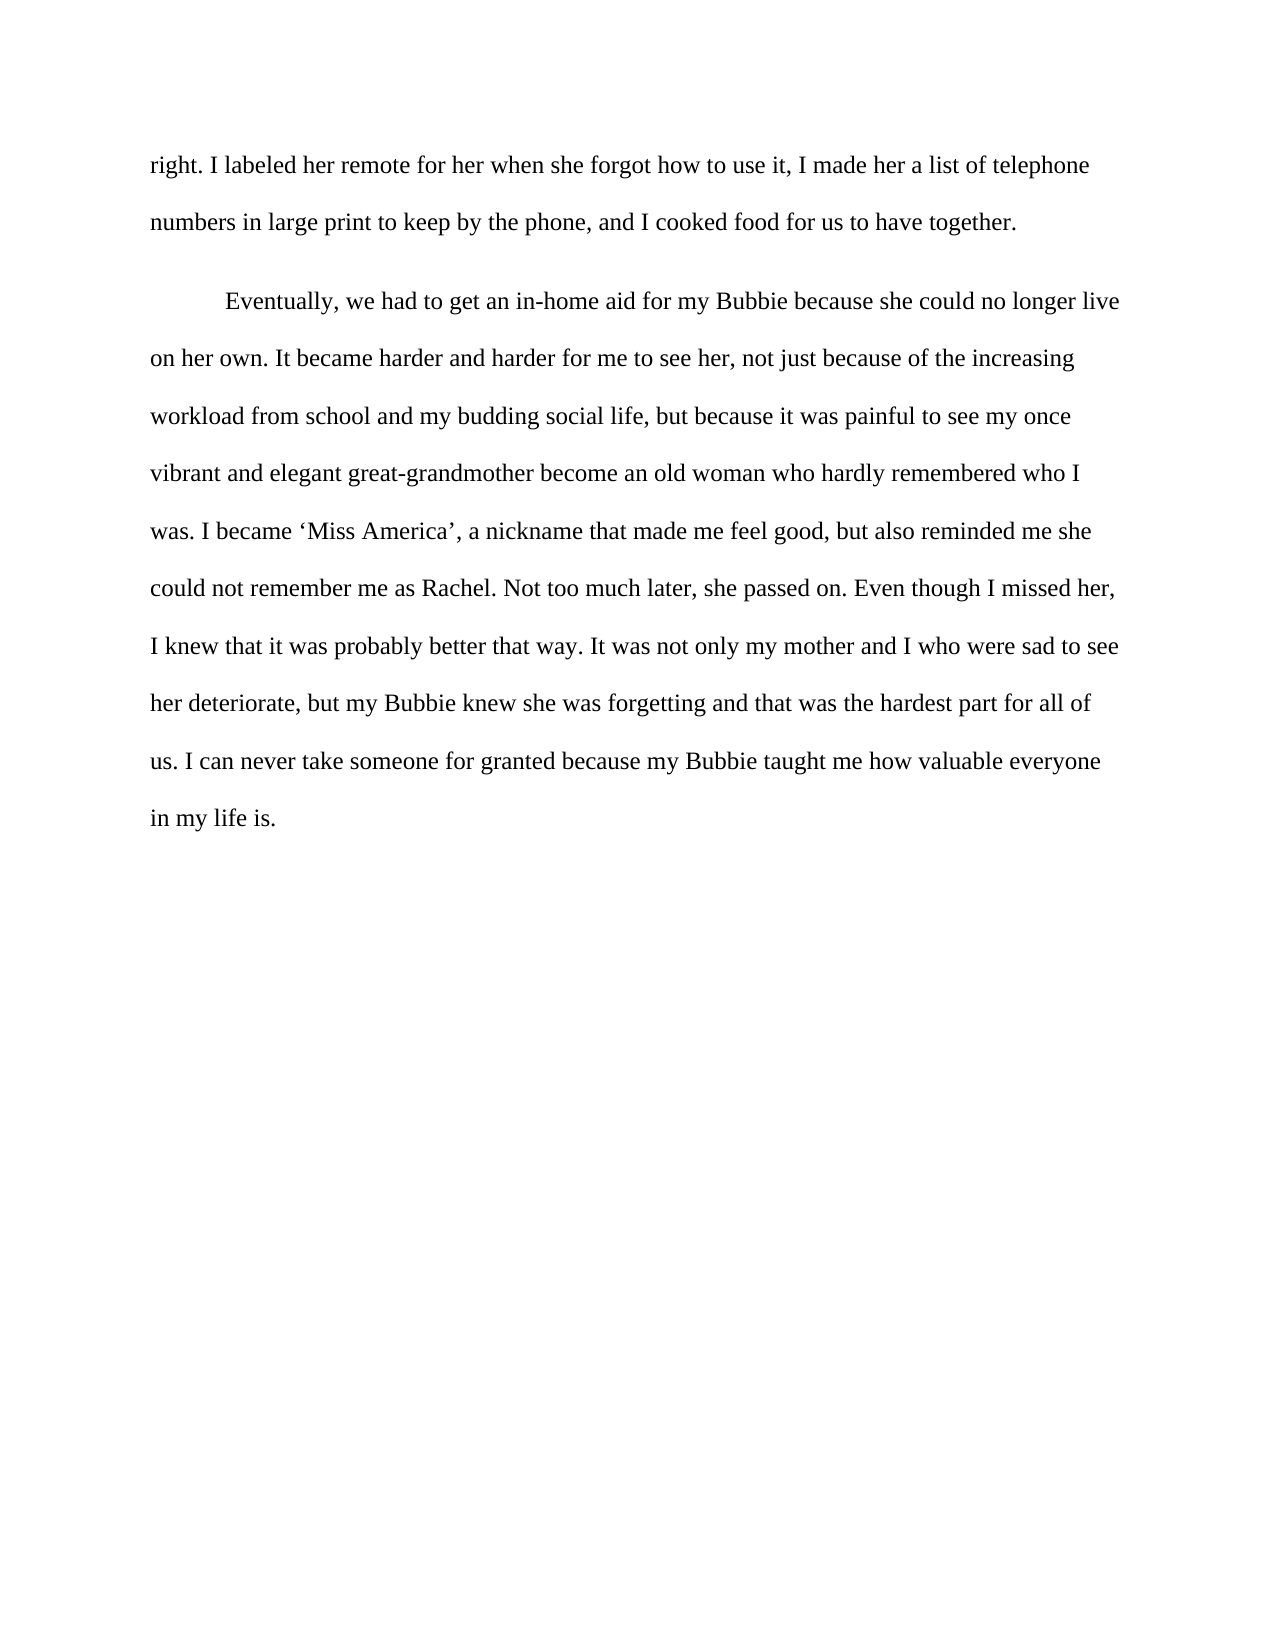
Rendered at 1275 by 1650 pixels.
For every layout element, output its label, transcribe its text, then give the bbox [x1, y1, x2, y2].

text Eventually, we had to get an in-home aid for my Bubbie because she could no longer live on her own. It became harder and harder for me to see her, not just because of the increasing workload from school and my budding social life, but because it was painful to see my once vibrant and elegant great-grandmother become an old woman who hardly remembered who I was. I became ‘Miss America’, a nickname that made me feel good, but also reminded me she could not remember me as Rachel. Not too much later, she passed on. Even though I missed her, I knew that it was probably better that way. It was not only my mother and I who were sad to see her deteriorate, but my Bubbie knew she was forgetting and that was the hardest part for all of us. I can never take someone for granted because my Bubbie taught me how valuable everyone in my life is. [150, 286, 1125, 832]
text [150, 150, 1125, 236]
